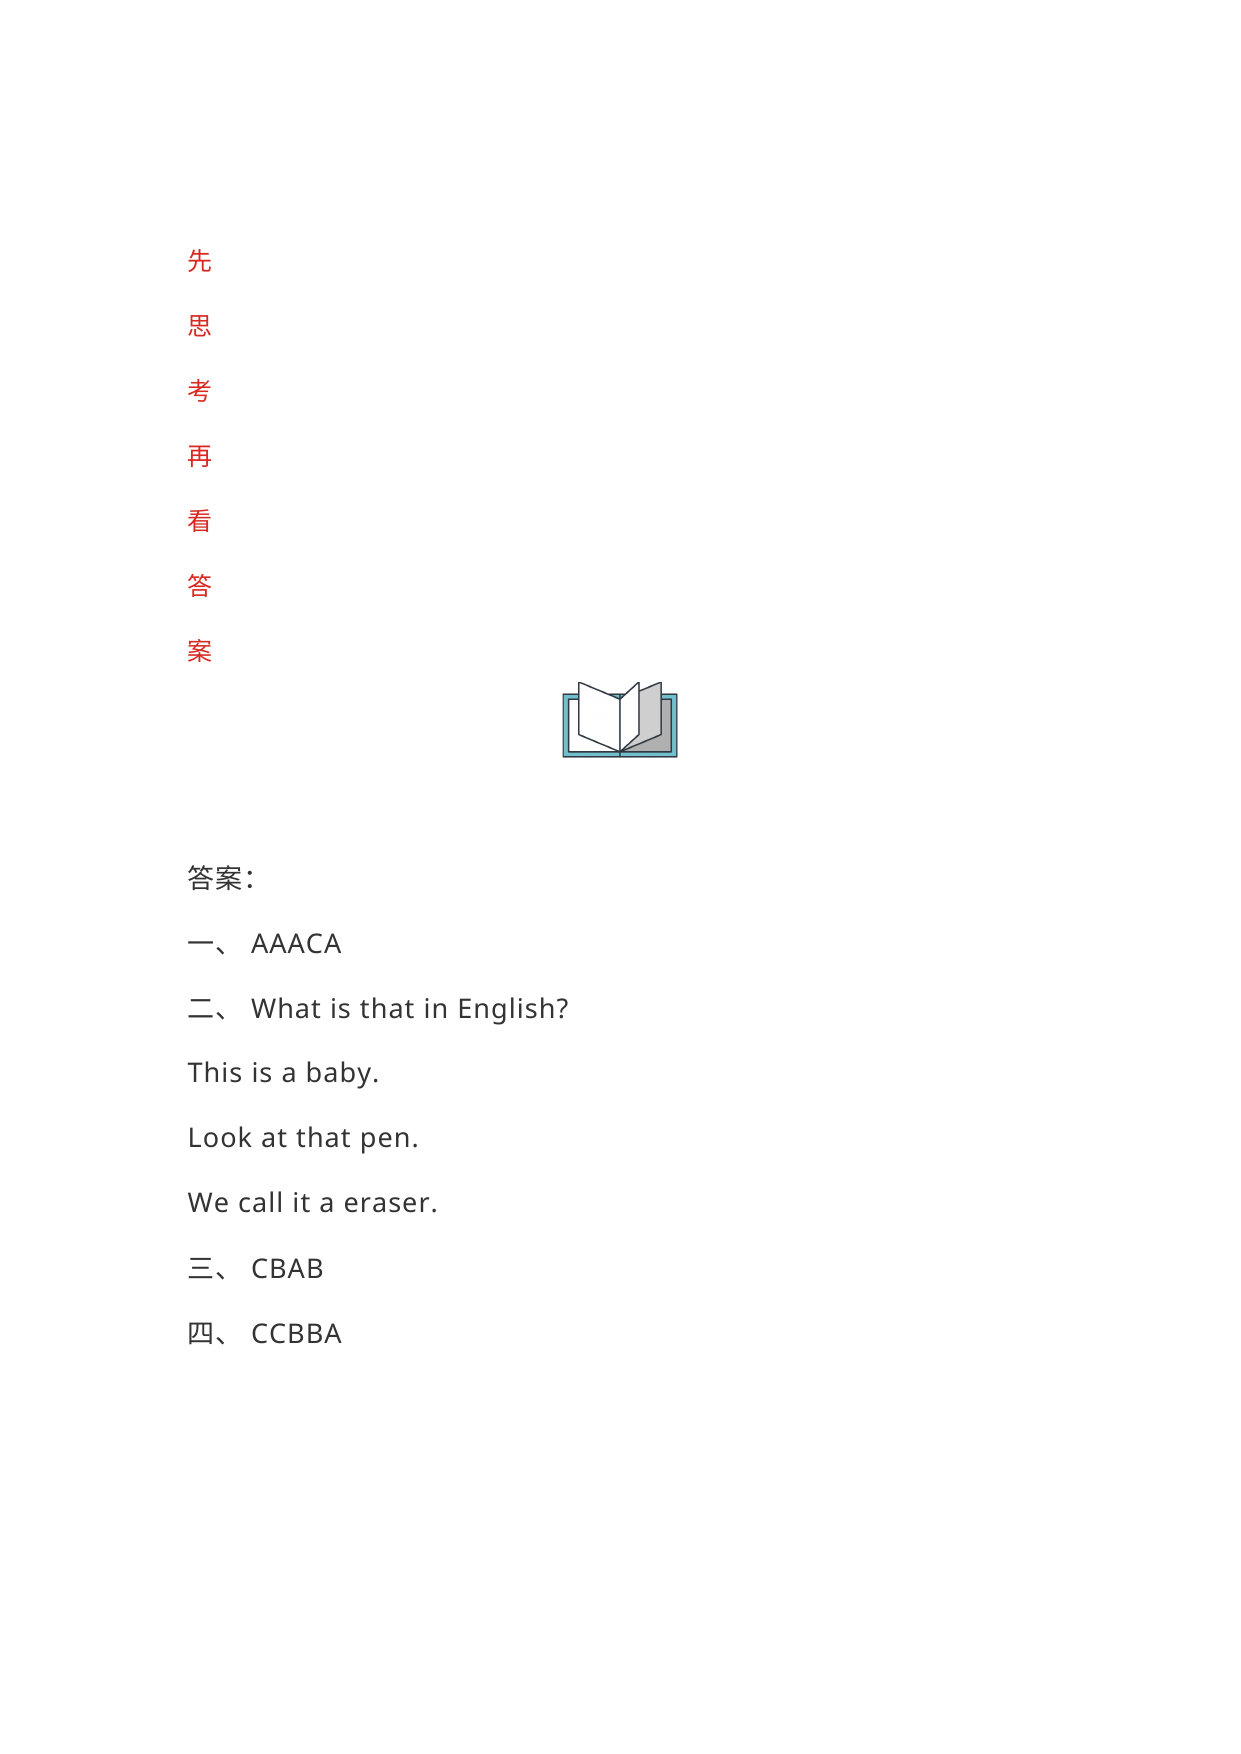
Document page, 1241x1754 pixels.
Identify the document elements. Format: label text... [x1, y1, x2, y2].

text 答案： [187, 844, 1053, 909]
text 二、 What is that in English? [187, 974, 1053, 1039]
text 四、 CCBBA [187, 1299, 1053, 1364]
text This is a baby. [187, 1039, 1053, 1104]
text 答 [187, 552, 1053, 617]
text 先 [187, 227, 1053, 292]
text 再 [187, 422, 1053, 487]
text 看 [187, 487, 1053, 552]
text 三、 CBAB [187, 1234, 1053, 1299]
text 案 [187, 617, 1053, 682]
text Look at that pen. [187, 1104, 1053, 1169]
picture [562, 682, 678, 758]
text We call it a eraser. [187, 1169, 1053, 1234]
text 一、 AAACA [187, 909, 1053, 974]
text 考 [187, 357, 1053, 422]
text 思 [187, 292, 1053, 357]
